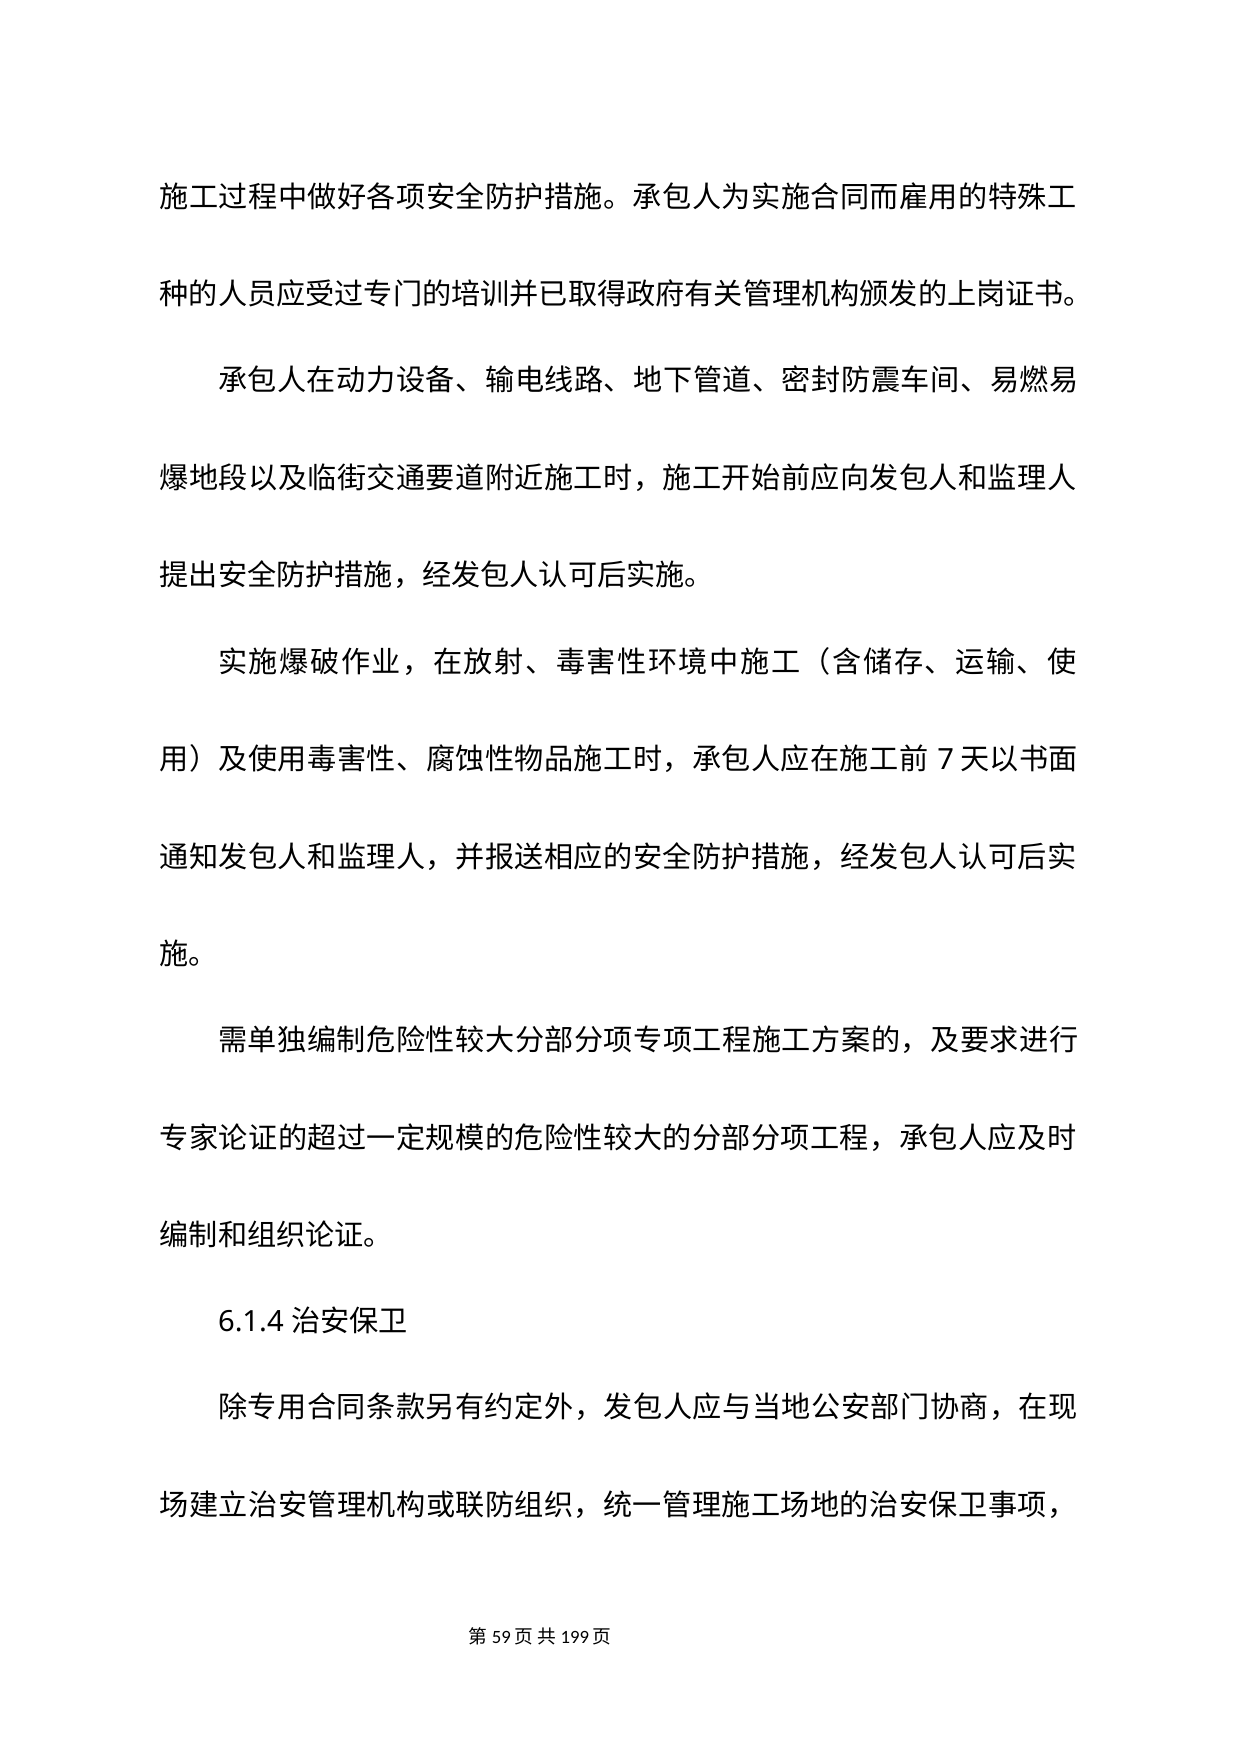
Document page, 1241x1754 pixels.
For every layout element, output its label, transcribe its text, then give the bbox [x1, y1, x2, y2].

text 6.1.4 治安保卫 [159, 1287, 1078, 1352]
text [159, 162, 1078, 324]
text 承包人在动力设备、输电线路、地下管道、密封防震车间、易燃易爆地段以及临街交通要道附近施工时，施工开始前应向发包人和监理人提出安全防护措施，经发包人认可后实施。 [159, 346, 1078, 606]
text 需单独编制危险性较大分部分项专项工程施工方案的，及要求进行专家论证的超过一定规模的危险性较大的分部分项工程，承包人应及时编制和组织论证。 [159, 1005, 1078, 1265]
text 实施爆破作业，在放射、毒害性环境中施工（含储存、运输、使用）及使用毒害性、腐蚀性物品施工时，承包人应在施工前7天以书面通知发包人和监理人，并报送相应的安全防护措施，经发包人认可后实施。 [159, 627, 1078, 984]
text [159, 1373, 1078, 1535]
